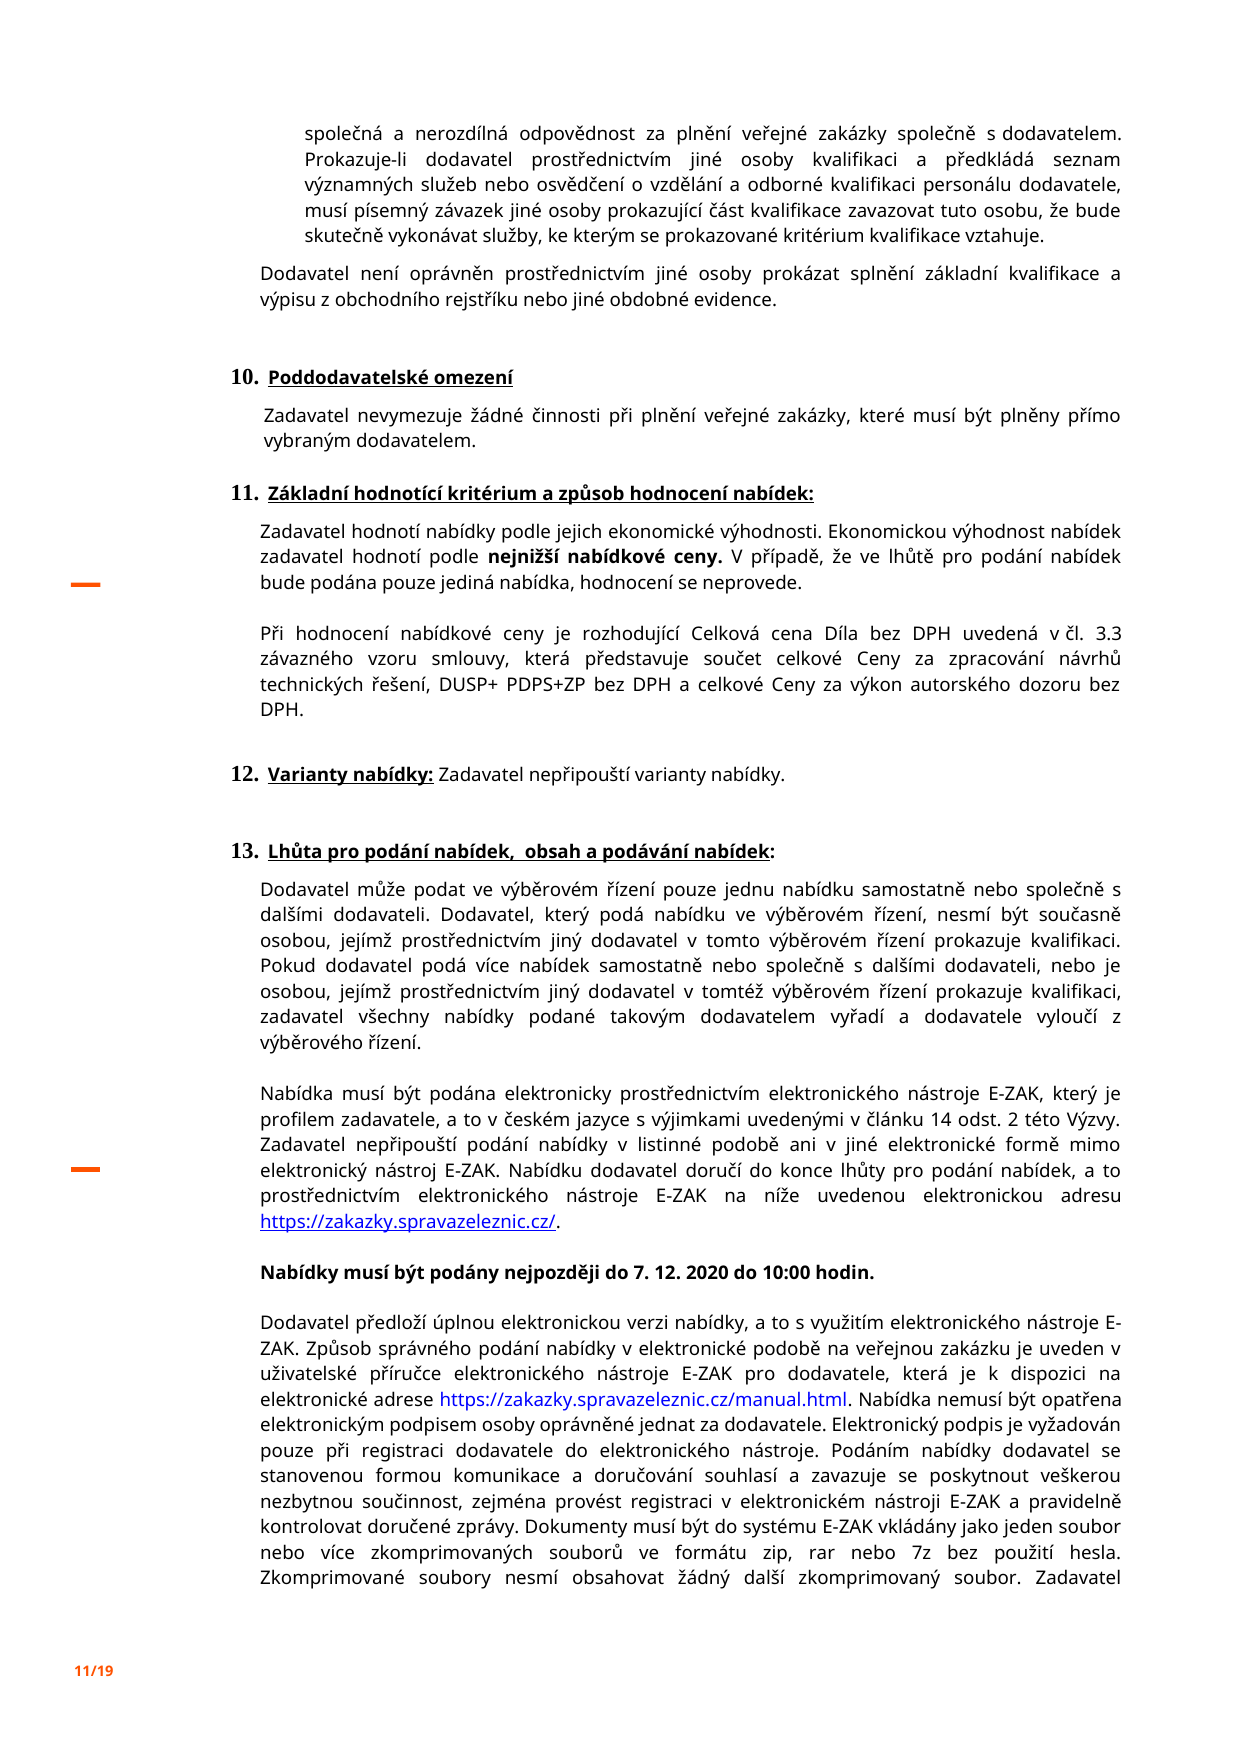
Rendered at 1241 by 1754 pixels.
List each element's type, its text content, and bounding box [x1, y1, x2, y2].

list Varianty nabídky: Zadavatel nepřipouští varianty nabídky. [230, 759, 1122, 786]
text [260, 1309, 1122, 1590]
text Dodavatel může podat ve výběrovém řízení pouze jednu nabídku samostatně nebo společně s dalšími dodavateli. Dodavatel, který podá nabídku ve výběrovém řízení, nesmí být současně osobou, jejímž prostřednictvím jiný dodavatel v tomto výběrovém řízení prokazuje kvalifikaci. Pokud dodavatel podá více nabídek samostatně nebo společně s dalšími dodavateli, nebo je osobou, jejímž prostřednictvím jiný dodavatel v tomtéž výběrovém řízení prokazuje kvalifikaci, zadavatel všechny nabídky podané takovým dodavatelem vyřadí a dodavatele vyloučí z výběrového řízení. [260, 876, 1122, 1055]
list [267, 121, 1122, 248]
text Při hodnocení nabídkové ceny je rozhodující Celková cena Díla bez DPH uvedená v čl. 3.3 závazného vzoru smlouvy, která představuje součet celkové Ceny za zpracování návrhů technických řešení, DUSP+ PDPS+ZP bez DPH a celkové Ceny za výkon autorského dozoru bez DPH. [260, 620, 1122, 722]
list Lhůta pro podání nabídek, obsah a podávání nabídek: [230, 837, 1122, 864]
text Zadavatel hodnotí nabídky podle jejich ekonomické výhodnosti. Ekonomickou výhodnost nabídek zadavatel hodnotí podle nejnižší nabídkové ceny. V případě, že ve lhůtě pro podání nabídek bude podána pouze jediná nabídka, hodnocení se neprovede. [260, 518, 1122, 594]
list Poddodavatelské omezení [230, 363, 1122, 389]
text Zadavatel nevymezuje žádné činnosti při plnění veřejné zakázky, které musí být plněny přímo vybraným dodavatelem. [263, 402, 1122, 453]
text Dodavatel není oprávněn prostřednictvím jiné osoby prokázat splnění základní kvalifikace a výpisu z obchodního rejstříku nebo jiné obdobné evidence. [260, 261, 1122, 312]
list Základní hodnotící kritérium a způsob hodnocení nabídek: [230, 479, 1122, 505]
text Nabídka musí být podána elektronicky prostřednictvím elektronického nástroje E-ZAK, který je profilem zadavatele, a to v českém jazyce s výjimkami uvedenými v článku 14 odst. 2 této Výzvy. Zadavatel nepřipouští podání nabídky v listinné podobě ani v jiné elektronické formě mimo elektronický nástroj E-ZAK. Nabídku dodavatel doručí do konce lhůty pro podání nabídek, a to prostřednictvím elektronického nástroje E-ZAK na níže uvedenou elektronickou adresu https://zakazky.spravazeleznic.cz/. [260, 1080, 1122, 1233]
text Nabídky musí být podány nejpozději do 7. 12. 2020 do 10:00 hodin. [260, 1259, 1122, 1284]
